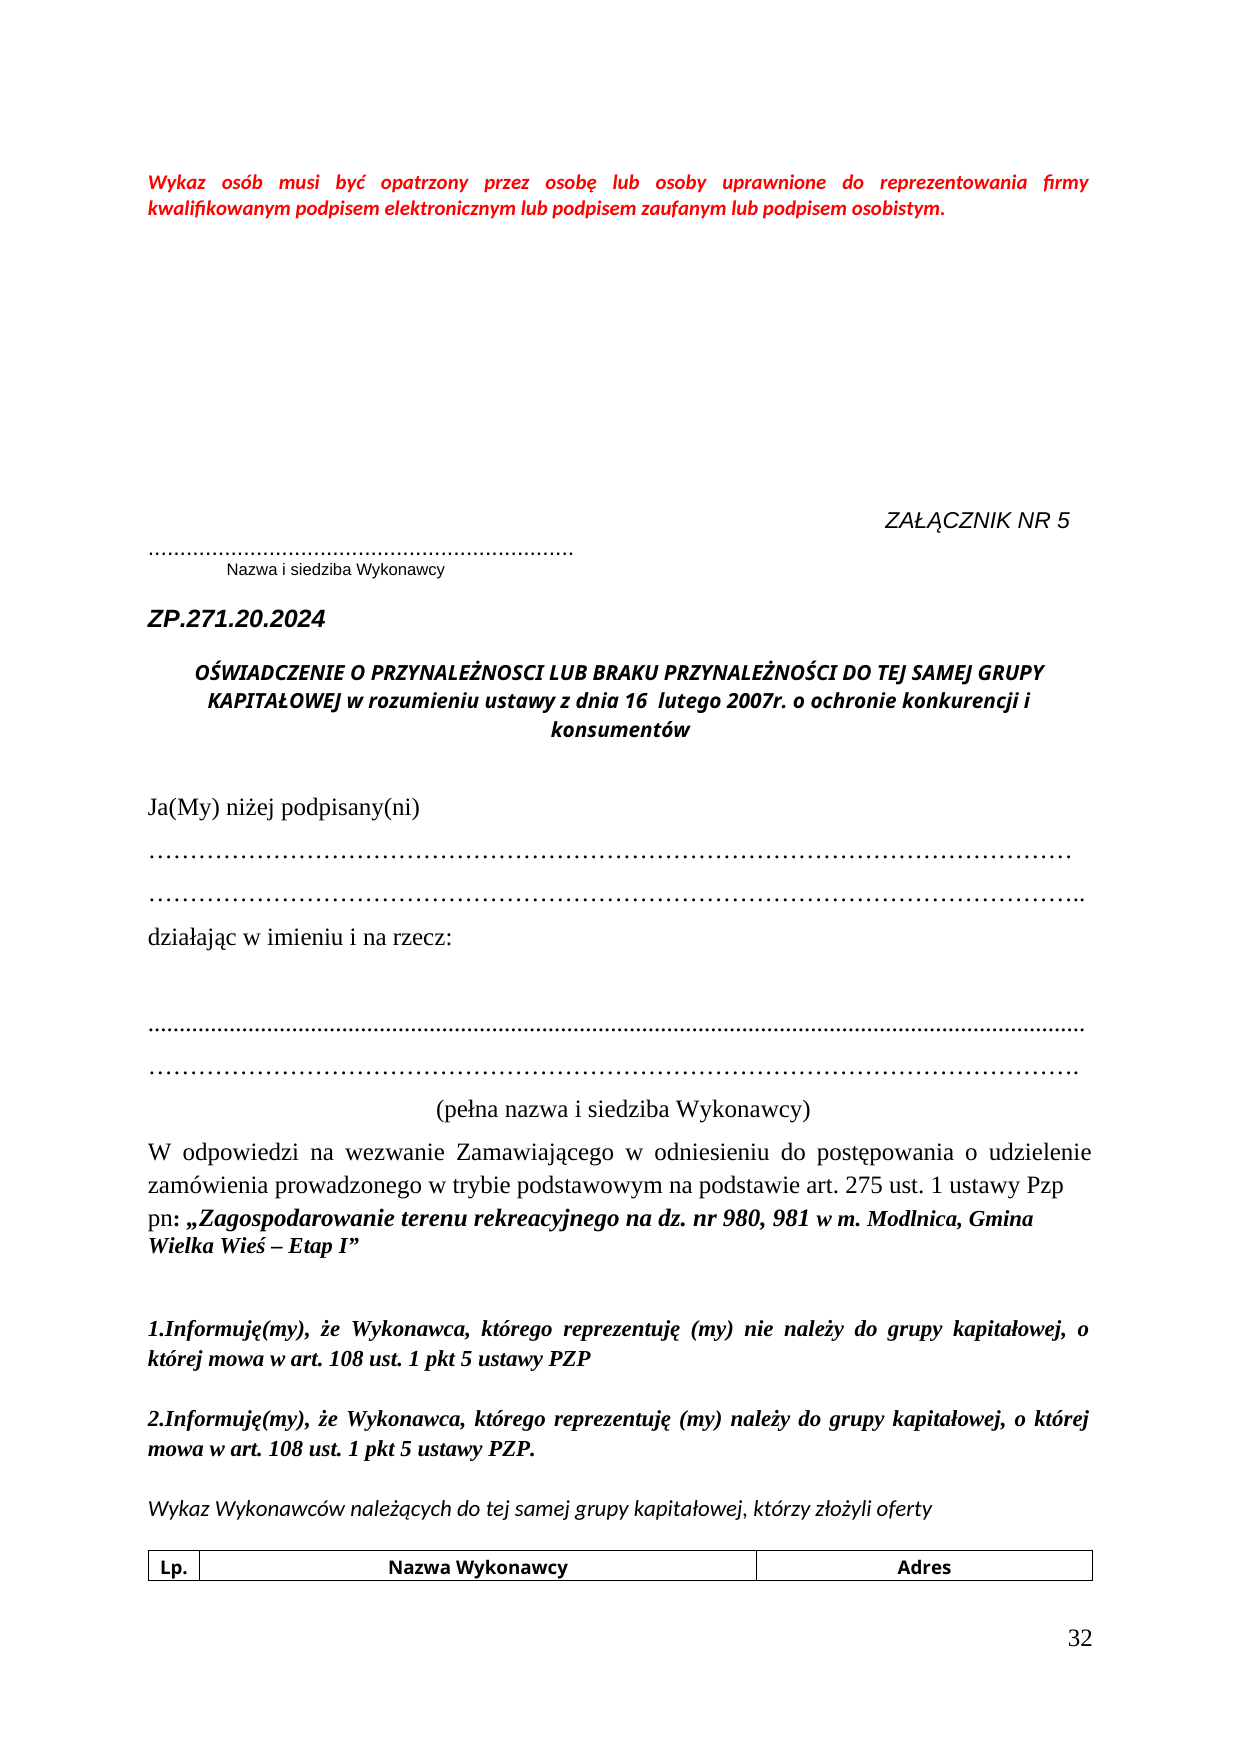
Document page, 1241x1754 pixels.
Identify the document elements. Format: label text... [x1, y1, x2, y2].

table_header Lp. [149, 1551, 199, 1579]
table_header Adres [757, 1551, 1092, 1579]
text ................................................................... [148, 534, 1093, 560]
text Nazwa i siedziba Wykonawcy [148, 560, 1093, 579]
text 1.Informuję(my), że Wykonawca, którego reprezentuję (my) nie należy do grupy kapitałowej, o której mowa w art. 108 ust. 1 pkt 5 ustawy PZP [148, 1314, 1093, 1371]
text Wykaz osób musi być opatrzony przez osobę lub osoby uprawnione do reprezentowania firmy kwalifikowanym podpisem elektronicznym lub podpisem zaufanym lub podpisem osobistym. [148, 169, 1093, 220]
text Wykaz Wykonawców należących do tej samej grupy kapitałowej, którzy złożyli oferty [148, 1494, 1093, 1522]
table_header Nazwa Wykonawcy [200, 1551, 756, 1579]
text 2.Informuję(my), że Wykonawca, którego reprezentuję (my) należy do grupy kapitałowej, o której mowa w art. 108 ust. 1 pkt 5 ustawy PZP. [148, 1405, 1093, 1462]
text OŚWIADCZENIE O PRZYNALEŻNOSCI LUB BRAKU PRZYNALEŻNOŚCI DO TEJ SAMEJ GRUPY KAPITAŁOWEJ w rozumieniu ustawy z dnia 16 lutego 2007r. o ochronie konkurencji i konsumentów [148, 658, 1093, 743]
text W odpowiedzi na wezwanie Zamawiającego w odniesieniu do postępowania o udzielenie zamówienia prowadzonego w trybie podstawowym na podstawie art. 275 ust. 1 ustawy Pzp [148, 1137, 1093, 1199]
text …………………………………………………………………………………………………………………………………………………………………………………………………….. [148, 835, 1093, 907]
text działając w imieniu i na rzecz: [148, 922, 1093, 950]
text pn: „Zagospodarowanie terenu rekreacyjnego na dz. nr 980, 981 w m. Modlnica, Gmina Wielka Wieś – Etap I” [148, 1203, 1093, 1258]
text ZAŁĄCZNIK NR 5 [148, 507, 1093, 534]
text ...................................................................................................................................................... [148, 1008, 1093, 1037]
text …………………………………………………………………………………………………. [148, 1051, 1093, 1080]
text (pełna nazwa i siedziba Wykonawcy) [148, 1094, 1093, 1123]
text ZP.271.20.2024 [148, 604, 1093, 633]
text Ja(My) niżej podpisany(ni) [148, 792, 1093, 821]
